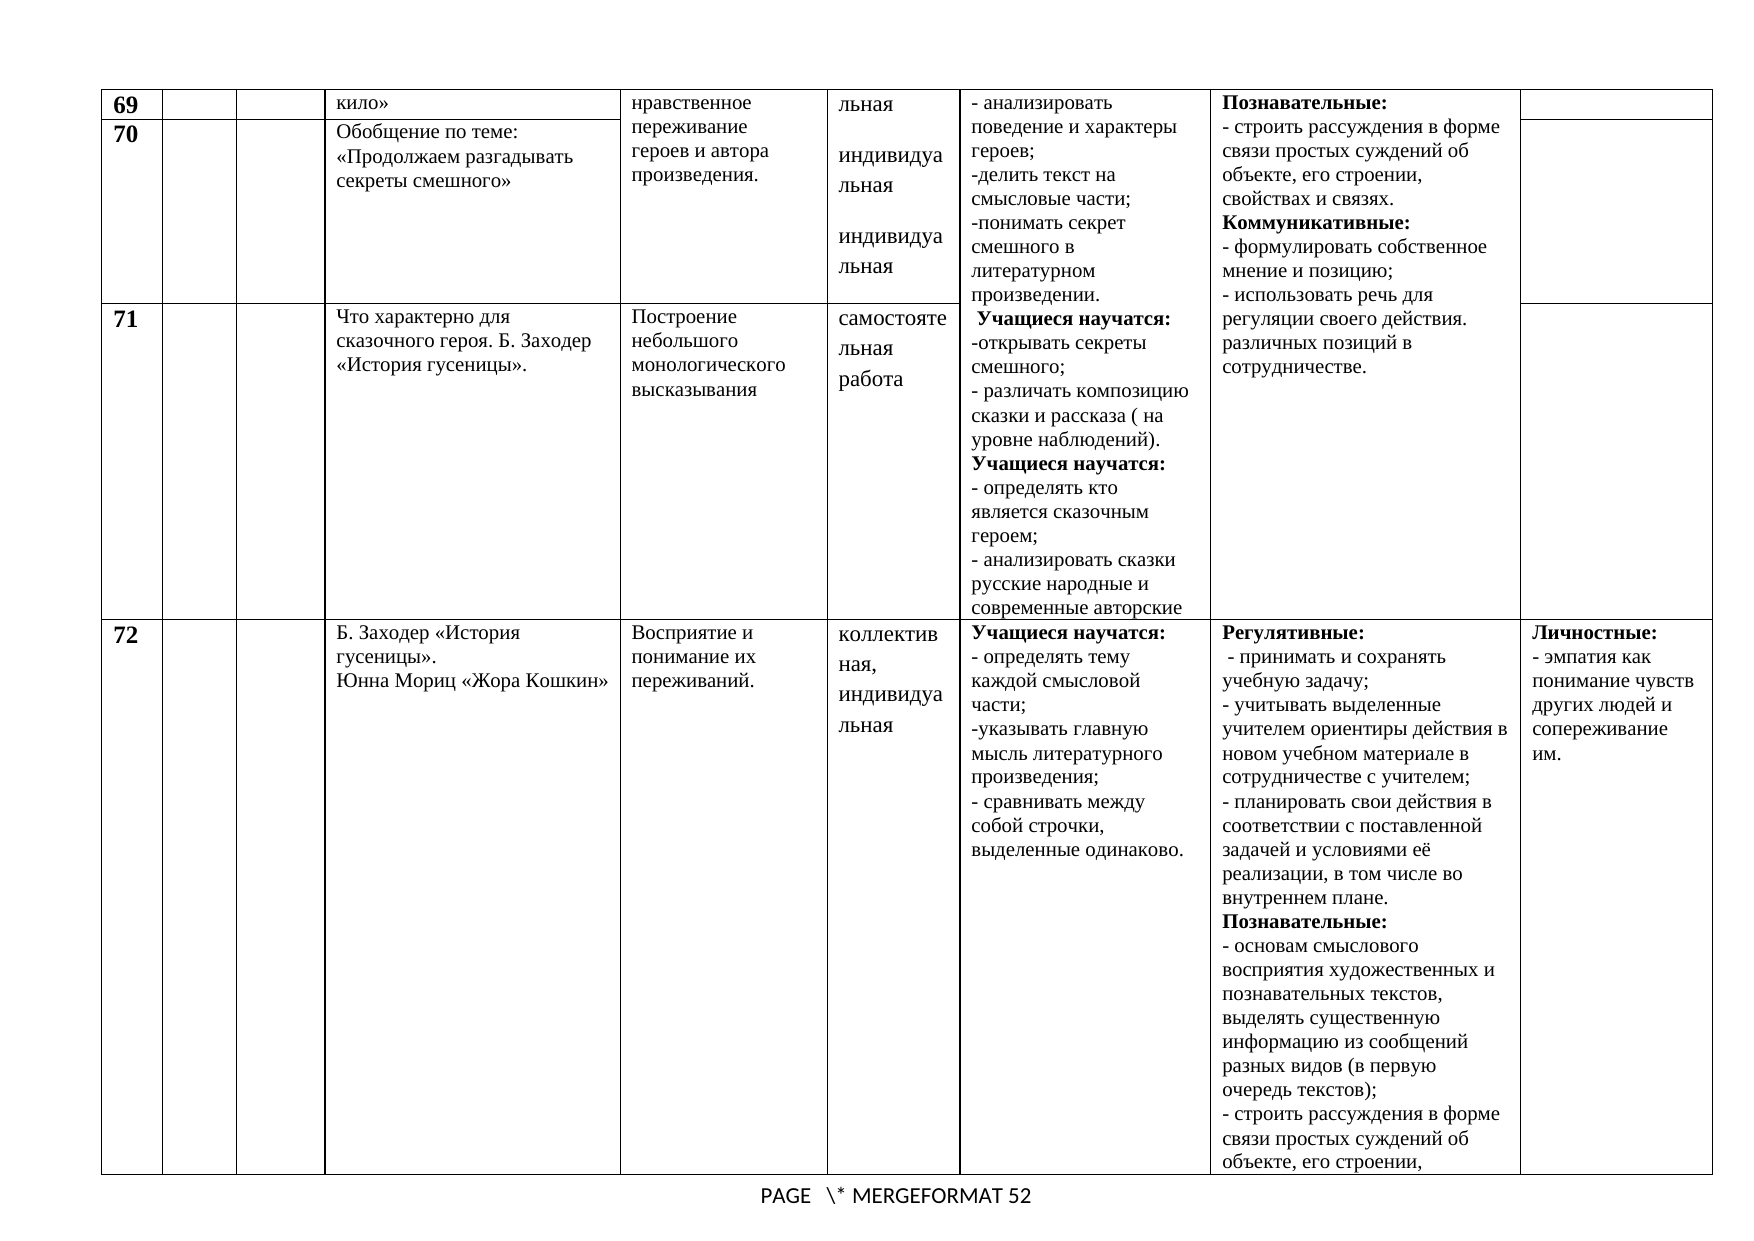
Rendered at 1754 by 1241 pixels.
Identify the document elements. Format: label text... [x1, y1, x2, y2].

table_cell [1521, 120, 1712, 303]
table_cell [828, 90, 959, 303]
table_cell [163, 304, 236, 619]
table_cell [237, 304, 324, 619]
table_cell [621, 90, 827, 303]
table_cell Построение небольшого монологического высказывания [621, 304, 827, 619]
table_cell 72 [102, 620, 162, 1173]
table_cell 71 [102, 304, 162, 619]
table_cell [163, 90, 236, 118]
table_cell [326, 90, 620, 118]
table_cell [326, 620, 620, 1173]
table_cell [163, 620, 236, 1173]
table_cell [961, 90, 1210, 619]
table_cell [163, 120, 236, 303]
table_cell Обобщение по теме: «Продолжаем разгадывать секреты смешного» [326, 120, 620, 303]
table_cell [828, 620, 959, 1173]
table_cell Что характерно для сказочного героя. Б. Заходер «История гусеницы». [326, 304, 620, 619]
table_cell [237, 90, 324, 118]
table_cell 70 [102, 120, 162, 303]
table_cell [961, 620, 1210, 1173]
table_cell [237, 120, 324, 303]
table_cell самостоятельная работа [828, 304, 959, 619]
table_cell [1521, 620, 1712, 1173]
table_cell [621, 620, 827, 1173]
table_cell [1521, 90, 1712, 118]
table_cell 69 [102, 90, 162, 118]
table_cell [1521, 304, 1712, 619]
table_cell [1211, 620, 1520, 1173]
table_cell [237, 620, 324, 1173]
